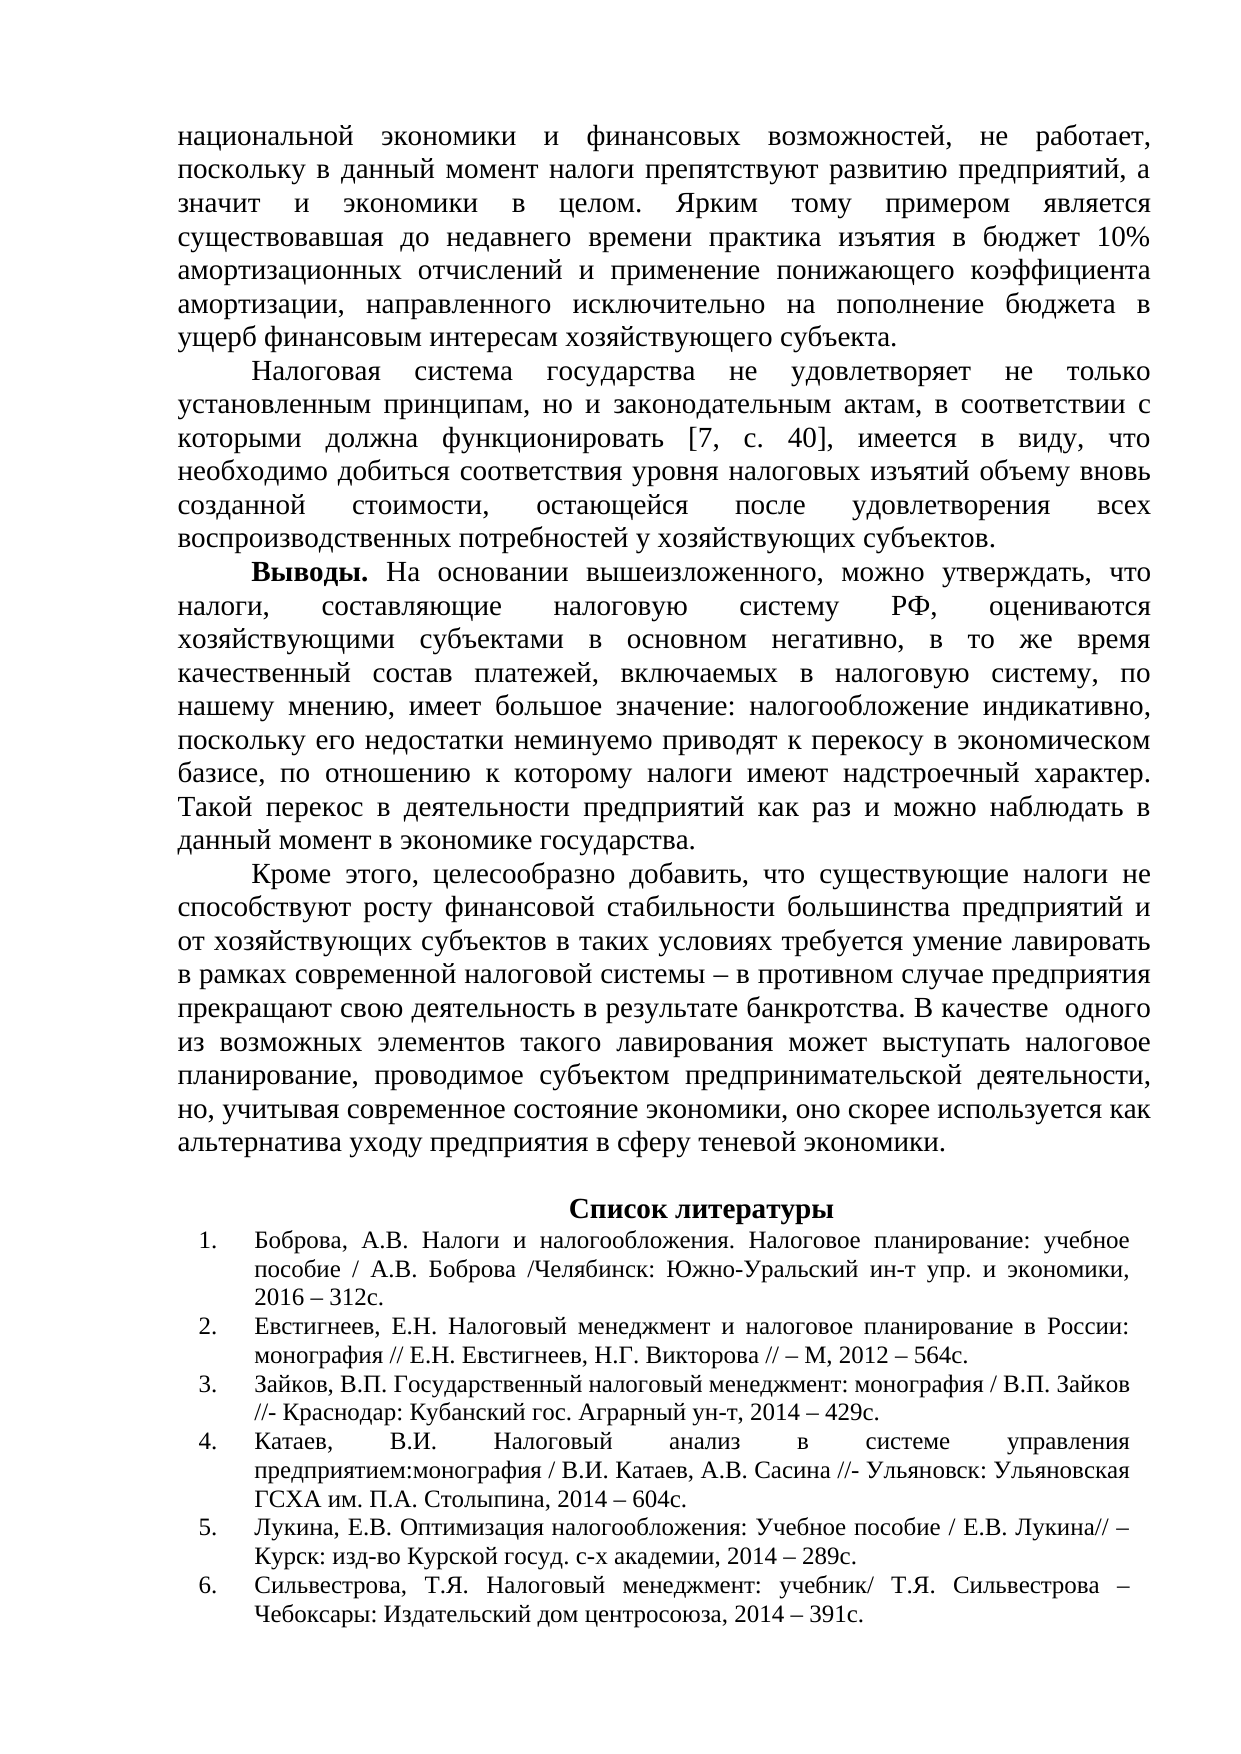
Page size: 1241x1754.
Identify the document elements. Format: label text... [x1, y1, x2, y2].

table_cell Лукина, Е.В. Оптимизация налогообложения: Учебное пособие / Е.В. Лукина// – Курск: изд-во Курской госуд. с-х академии, 2014 – 289с. [243, 1513, 1142, 1570]
table_cell Сильвестрова, Т.Я. Налоговый менеджмент: учебник/ Т.Я. Сильвестрова – Чебоксары: Издательский дом центросоюза, 2014 – 391с. [243, 1570, 1142, 1627]
text Налоговая система государства не удовлетворяет не только установленным принципам, но и законодательным актам, в соответствии с которыми должна функционировать [7, с. 40], имеется в виду, что необходимо добиться соответствия уровня налоговых изъятий объему вновь созданной стоимости, остающейся после удовлетворения всех воспроизводственных потребностей у хозяйствующих субъектов. [177, 353, 1152, 554]
table_cell [187, 1513, 243, 1570]
table_cell [187, 1225, 243, 1311]
table_cell [187, 1369, 243, 1426]
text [177, 118, 1152, 353]
table_cell Евстигнеев, Е.Н. Налоговый менеджмент и налоговое планирование в России: монография // Е.Н. Евстигнеев, Н.Г. Викторова // – М, 2012 – 564с. [243, 1311, 1142, 1369]
text Кроме этого, целесообразно добавить, что существующие налоги не способствуют росту финансовой стабильности большинства предприятий и от хозяйствующих субъектов в таких условиях требуется умение лавировать в рамках современной налоговой системы – в противном случае предприятия прекращают свою деятельность в результате банкротства. В качестве одного из возможных элементов такого лавирования может выступать налоговое планирование, проводимое субъектом предпринимательской деятельности, но, учитывая современное состояние экономики, оно скорее используется как альтернатива уходу предприятия в сферу теневой экономики. [177, 856, 1152, 1158]
table_cell Катаев, В.И. Налоговый анализ в системе управления предприятием:монография / В.И. Катаев, А.В. Сасина //- Ульяновск: Ульяновская ГСХА им. П.А. Столыпина, 2014 – 604с. [243, 1426, 1142, 1512]
table_cell [187, 1426, 243, 1512]
text Выводы. На основании вышеизложенного, можно утверждать, что налоги, составляющие налоговую систему РФ, оцениваются хозяйствующими субъектами в основном негативно, в то же время качественный состав платежей, включаемых в налоговую систему, по нашему мнению, имеет большое значение: налогообложение индикативно, поскольку его недостатки неминуемо приводят к перекосу в экономическом базисе, по отношению к которому налоги имеют надстроечный характер. Такой перекос в деятельности предприятий как раз и можно наблюдать в данный момент в экономике государства. [177, 554, 1152, 856]
table_cell [187, 1570, 243, 1627]
table_header Список литературы [187, 1191, 1142, 1225]
table_cell [187, 1311, 243, 1369]
table_cell Боброва, А.В. Налоги и налогообложения. Налоговое планирование: учебное пособие / А.В. Боброва /Челябинск: Южно-Уральский ин-т упр. и экономики, 2016 – 312с. [243, 1225, 1142, 1311]
table_cell Зайков, В.П. Государственный налоговый менеджмент: монография / В.П. Зайков //- Краснодар: Кубанский гос. Аграрный ун-т, 2014 – 429с. [243, 1369, 1142, 1426]
